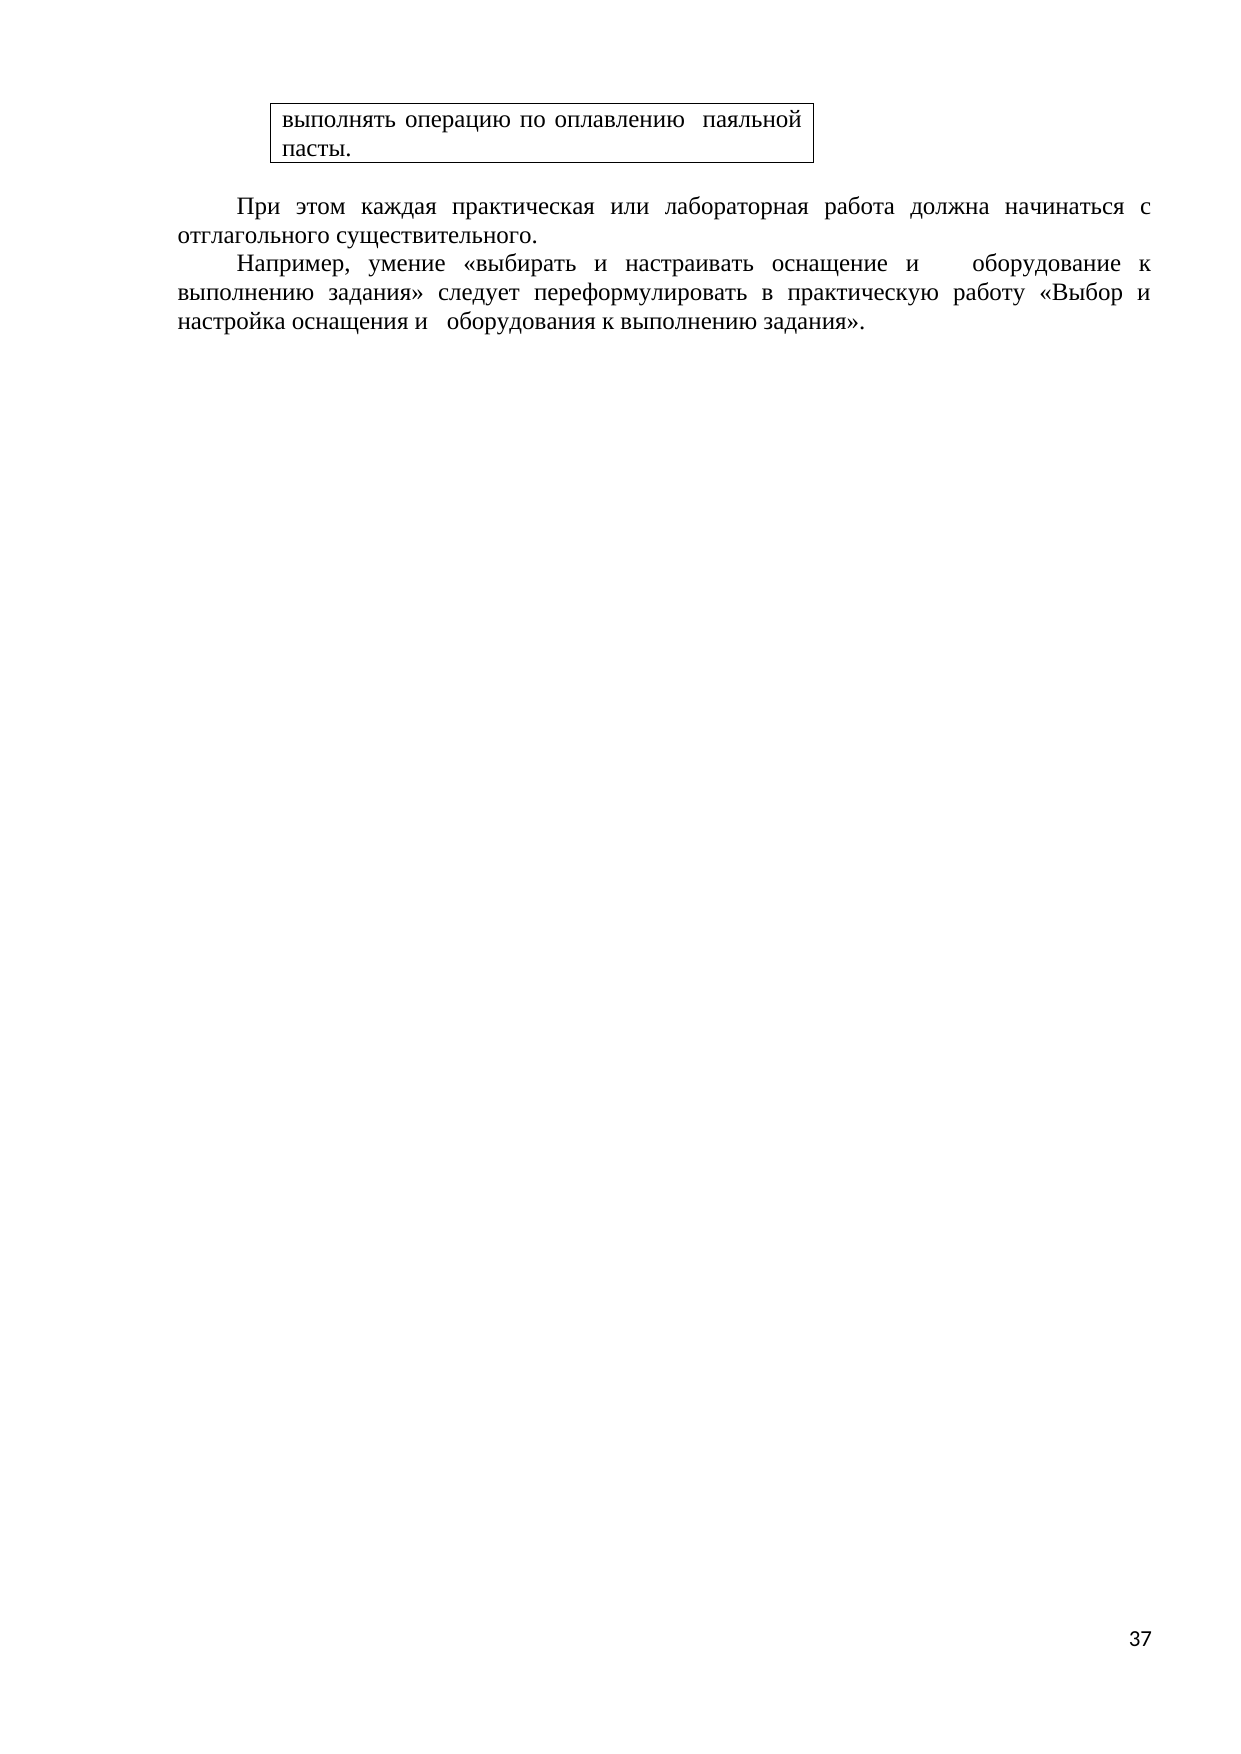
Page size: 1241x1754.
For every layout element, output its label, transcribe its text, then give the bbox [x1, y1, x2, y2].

table_cell выполнять операцию по оплавлению паяльной пасты. [271, 104, 813, 162]
text Например, умение «выбирать и настраивать оснащение и оборудование к выполнению задания» следует переформулировать в практическую работу «Выбор и настройка оснащения и оборудования к выполнению задания». [177, 248, 1152, 335]
text При этом каждая практическая или лабораторная работа должна начинаться с отглагольного существительного. [177, 191, 1152, 248]
